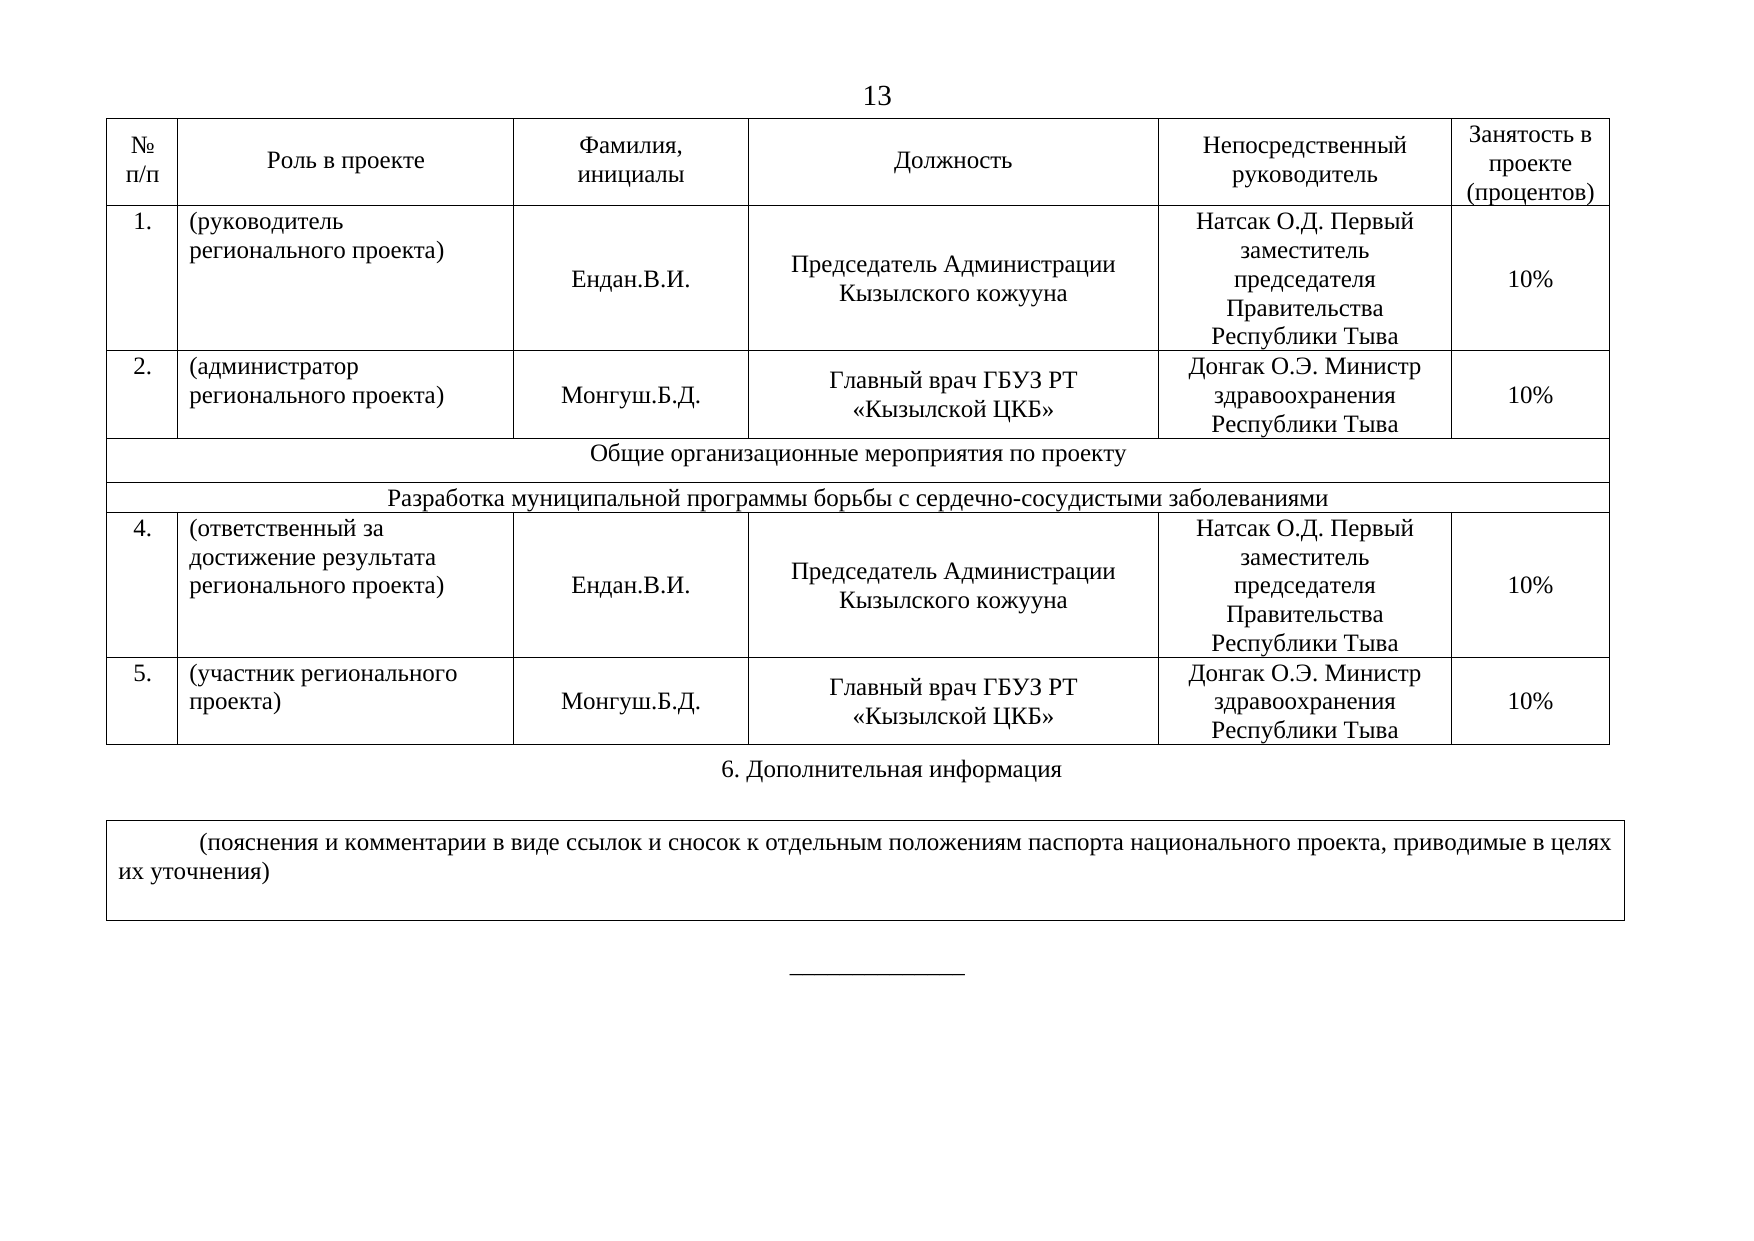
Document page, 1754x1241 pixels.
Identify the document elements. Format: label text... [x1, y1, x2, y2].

table_cell 10% [1452, 351, 1609, 437]
table_cell Разработка муниципальной программы борьбы с сердечно-сосудистыми заболеваниями [107, 483, 1609, 512]
table_cell Монгуш.Б.Д. [514, 658, 748, 744]
table_header Фамилия, инициалы [514, 119, 748, 205]
text ______________ [118, 949, 1636, 978]
table_cell (руководитель регионального проекта) [178, 206, 513, 350]
table_cell 1. [107, 206, 177, 350]
table_cell (участник регионального проекта) [178, 658, 513, 744]
table_cell Монгуш.Б.Д. [514, 351, 748, 437]
table_header Непосредственный руководитель [1159, 119, 1451, 205]
table_cell 2. [107, 351, 177, 437]
table_cell Ендан.В.И. [514, 513, 748, 657]
table_cell 10% [1452, 206, 1609, 350]
table_cell Председатель Администрации Кызылского кожууна [749, 513, 1158, 657]
table_header Должность [749, 119, 1158, 205]
table_cell Натсак О.Д. Первый заместитель председателя Правительства Республики Тыва [1159, 513, 1451, 657]
table_cell Ендан.В.И. [514, 206, 748, 350]
table_cell 5. [107, 658, 177, 744]
table_cell 4. [107, 513, 177, 657]
table_cell Главный врач ГБУЗ РТ «Кызылской ЦКБ» [749, 351, 1158, 437]
table_cell Общие организационные мероприятия по проекту [107, 439, 1609, 482]
table_cell (ответственный за достижение результата регионального проекта) [178, 513, 513, 657]
table_cell Главный врач ГБУЗ РТ «Кызылской ЦКБ» [749, 658, 1158, 744]
table_header № п/п [107, 119, 177, 205]
table_cell Натсак О.Д. Первый заместитель председателя Правительства Республики Тыва [1159, 206, 1451, 350]
table_cell (администратор регионального проекта) [178, 351, 513, 437]
table_cell Председатель Администрации Кызылского кожууна [749, 206, 1158, 350]
table_cell 10% [1452, 658, 1609, 744]
table_header (пояснения и комментарии в виде ссылок и сносок к отдельным положениям паспорта национального проекта, приводимые в целях их уточнения) [107, 821, 1624, 920]
table_header Роль в проекте [178, 119, 513, 205]
table_cell Донгак О.Э. Министр здравоохранения Республики Тыва [1159, 351, 1451, 437]
text 6. Дополнительная информация [147, 745, 1636, 782]
table_cell Донгак О.Э. Министр здравоохранения Республики Тыва [1159, 658, 1451, 744]
table_cell 10% [1452, 513, 1609, 657]
table_header Занятость в проекте (процентов) [1452, 119, 1609, 205]
